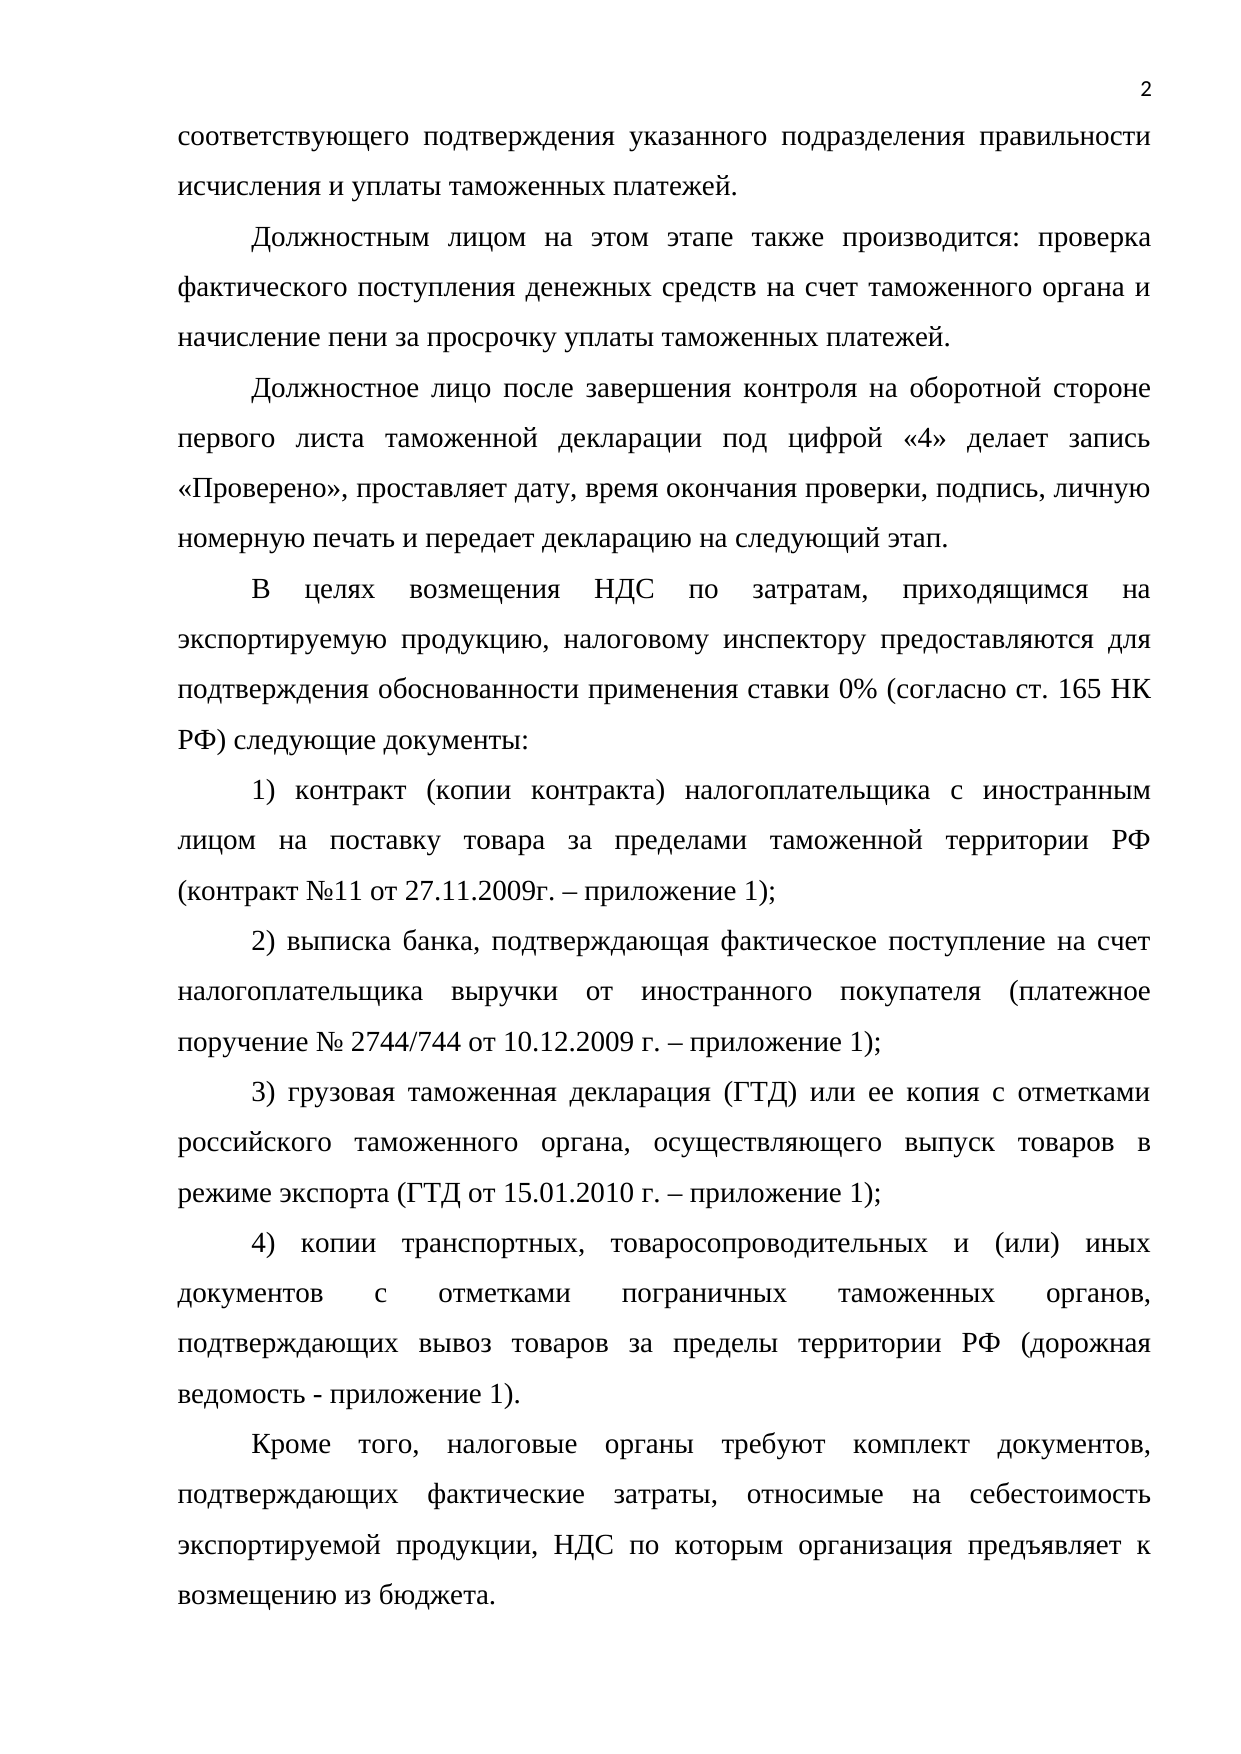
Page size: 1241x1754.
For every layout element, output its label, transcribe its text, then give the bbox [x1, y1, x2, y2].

text Должностным лицом на этом этапе также производится: проверка фактического поступления денежных средств на счет таможенного органа и начисление пени за просрочку уплаты таможенных платежей. [177, 219, 1152, 353]
text 4) копии транспортных, товаросопроводительных и (или) иных документов с отметками пограничных таможенных органов, подтверждающих вывоз товаров за пределы территории РФ (дорожная ведомость - приложение 1). [177, 1225, 1152, 1409]
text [177, 118, 1152, 202]
text Кроме того, налоговые органы требуют комплект документов, подтверждающих фактические затраты, относимые на себестоимость экспортируемой продукции, НДС по которым организация предъявляет к возмещению из бюджета. [177, 1426, 1152, 1611]
text Должностное лицо после завершения контроля на оборотной стороне первого листа таможенной декларации под цифрой «4» делает запись «Проверено», проставляет дату, время окончания проверки, подпись, личную номерную печать и передает декларацию на следующий этап. [177, 370, 1152, 554]
text 1) контракт (копии контракта) налогоплательщика с иностранным лицом на поставку товара за пределами таможенной территории РФ (контракт №11 от 27.11.2009г. – приложение 1); [177, 772, 1152, 906]
text 2) выписка банка, подтверждающая фактическое поступление на счет налогоплательщика выручки от иностранного покупателя (платежное поручение № 2744/744 от 10.12.2009 г. – приложение 1); [177, 923, 1152, 1057]
text В целях возмещения НДС по затратам, приходящимся на экспортируемую продукцию, налоговому инспектору предоставляются для подтверждения обоснованности применения ставки 0% (согласно ст. 165 НК РФ) следующие документы: [177, 571, 1152, 755]
text 3) грузовая таможенная декларация (ГТД) или ее копия с отметками российского таможенного органа, осуществляющего выпуск товаров в режиме экспорта (ГТД от 15.01.2010 г. – приложение 1); [177, 1074, 1152, 1208]
